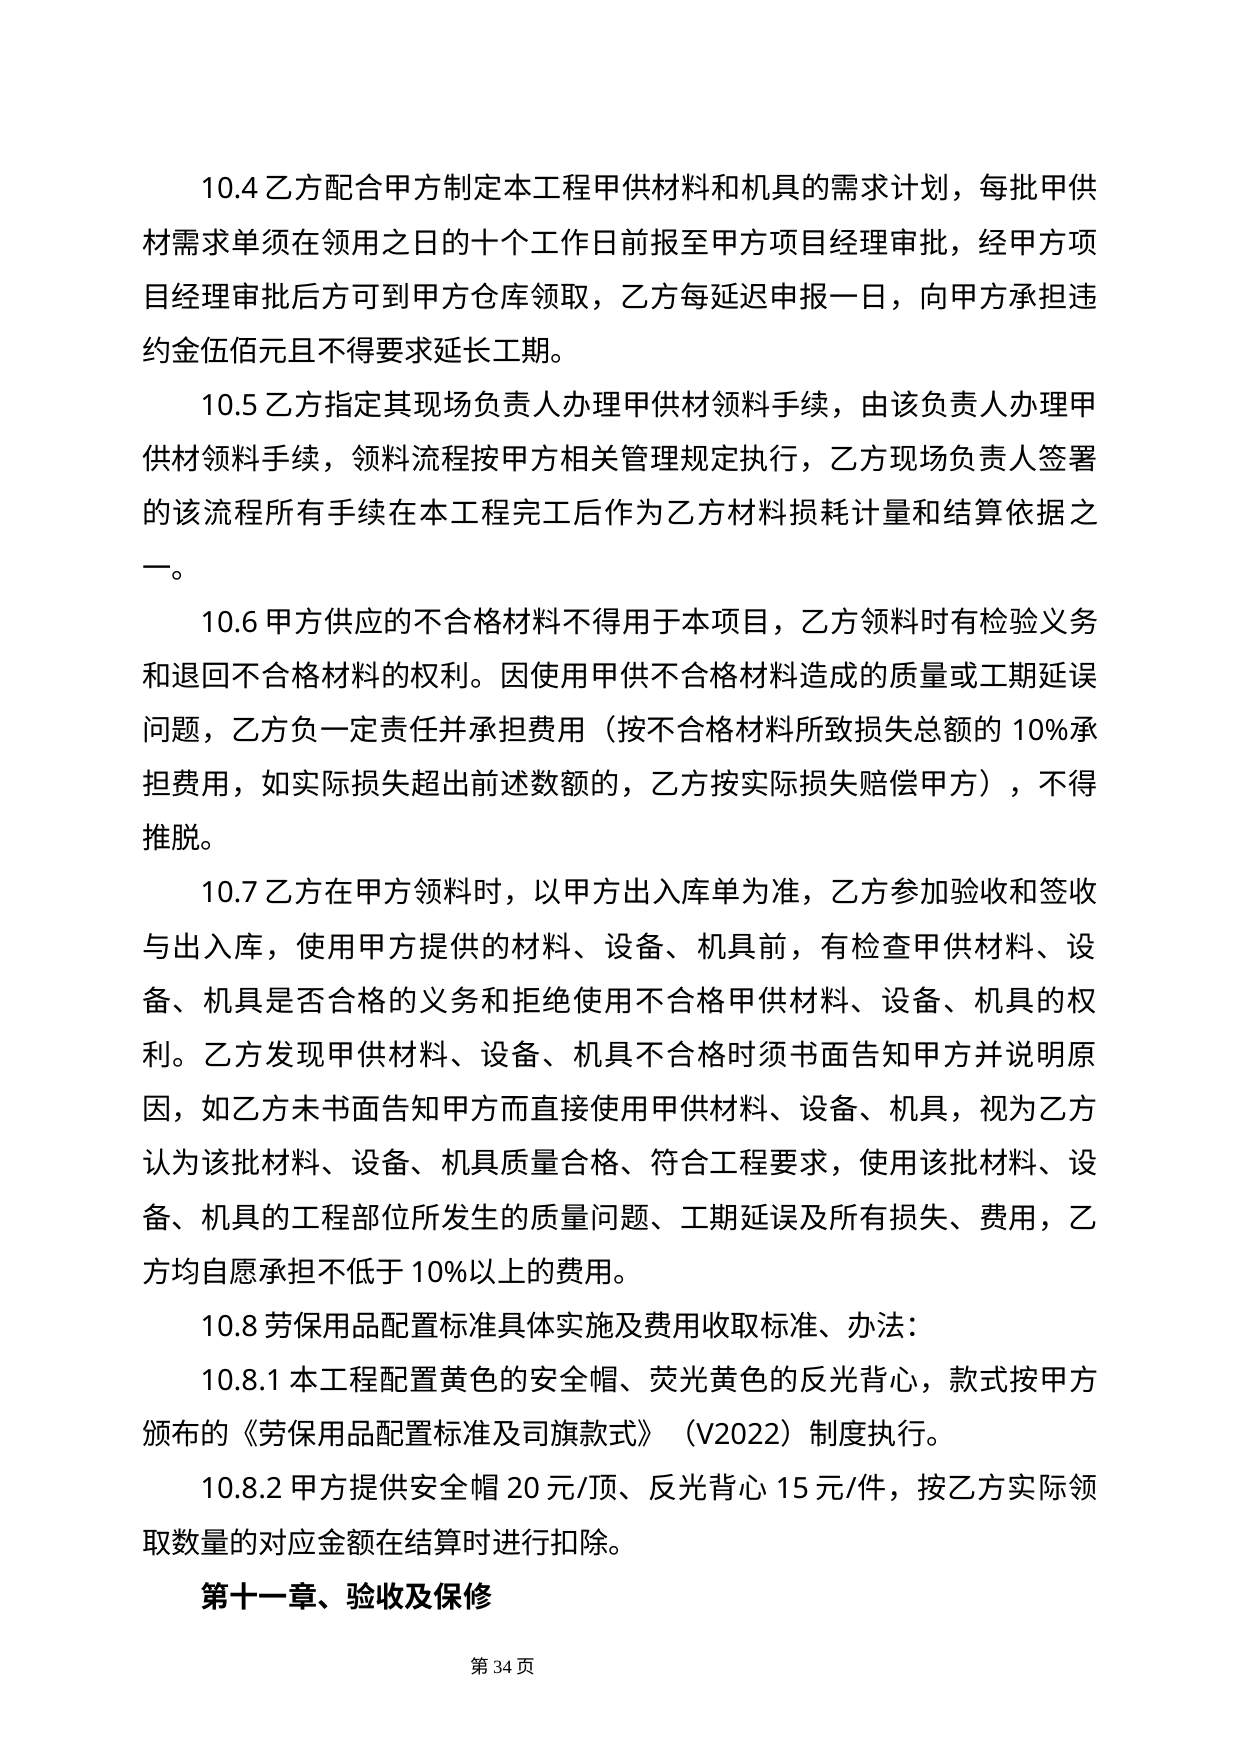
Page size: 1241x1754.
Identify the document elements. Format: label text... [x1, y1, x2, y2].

text 第十一章、验收及保修 [142, 1561, 1098, 1616]
text 10.7乙方在甲方领料时，以甲方出入库单为准，乙方参加验收和签收与出入库，使用甲方提供的材料、设备、机具前，有检查甲供材料、设备、机具是否合格的义务和拒绝使用不合格甲供材料、设备、机具的权利。乙方发现甲供材料、设备、机具不合格时须书面告知甲方并说明原因，如乙方未书面告知甲方而直接使用甲供材料、设备、机具，视为乙方认为该批材料、设备、机具质量合格、符合工程要求，使用该批材料、设备、机具的工程部位所发生的质量问题、工期延误及所有损失、费用，乙方均自愿承担不低于10%以上的费用。 [142, 857, 1098, 1291]
text 10.4乙方配合甲方制定本工程甲供材料和机具的需求计划，每批甲供材需求单须在领用之日的十个工作日前报至甲方项目经理审批，经甲方项目经理审批后方可到甲方仓库领取，乙方每延迟申报一日，向甲方承担违约金伍佰元且不得要求延长工期。 [142, 153, 1098, 370]
text 10.5乙方指定其现场负责人办理甲供材领料手续，由该负责人办理甲供材领料手续，领料流程按甲方相关管理规定执行，乙方现场负责人签署的该流程所有手续在本工程完工后作为乙方材料损耗计量和结算依据之一。 [142, 370, 1098, 586]
text 10.6甲方供应的不合格材料不得用于本项目，乙方领料时有检验义务和退回不合格材料的权利。因使用甲供不合格材料造成的质量或工期延误问题，乙方负一定责任并承担费用（按不合格材料所致损失总额的10%承担费用，如实际损失超出前述数额的，乙方按实际损失赔偿甲方），不得推脱。 [142, 586, 1098, 857]
text 10.8.1本工程配置黄色的安全帽、荧光黄色的反光背心，款式按甲方颁布的《劳保用品配置标准及司旗款式》（V2022）制度执行。 [142, 1345, 1098, 1453]
text 10.8劳保用品配置标准具体实施及费用收取标准、办法： [142, 1291, 1098, 1345]
text 10.8.2甲方提供安全帽20元/顶、反光背心15元/件，按乙方实际领取数量的对应金额在结算时进行扣除。 [142, 1453, 1098, 1561]
